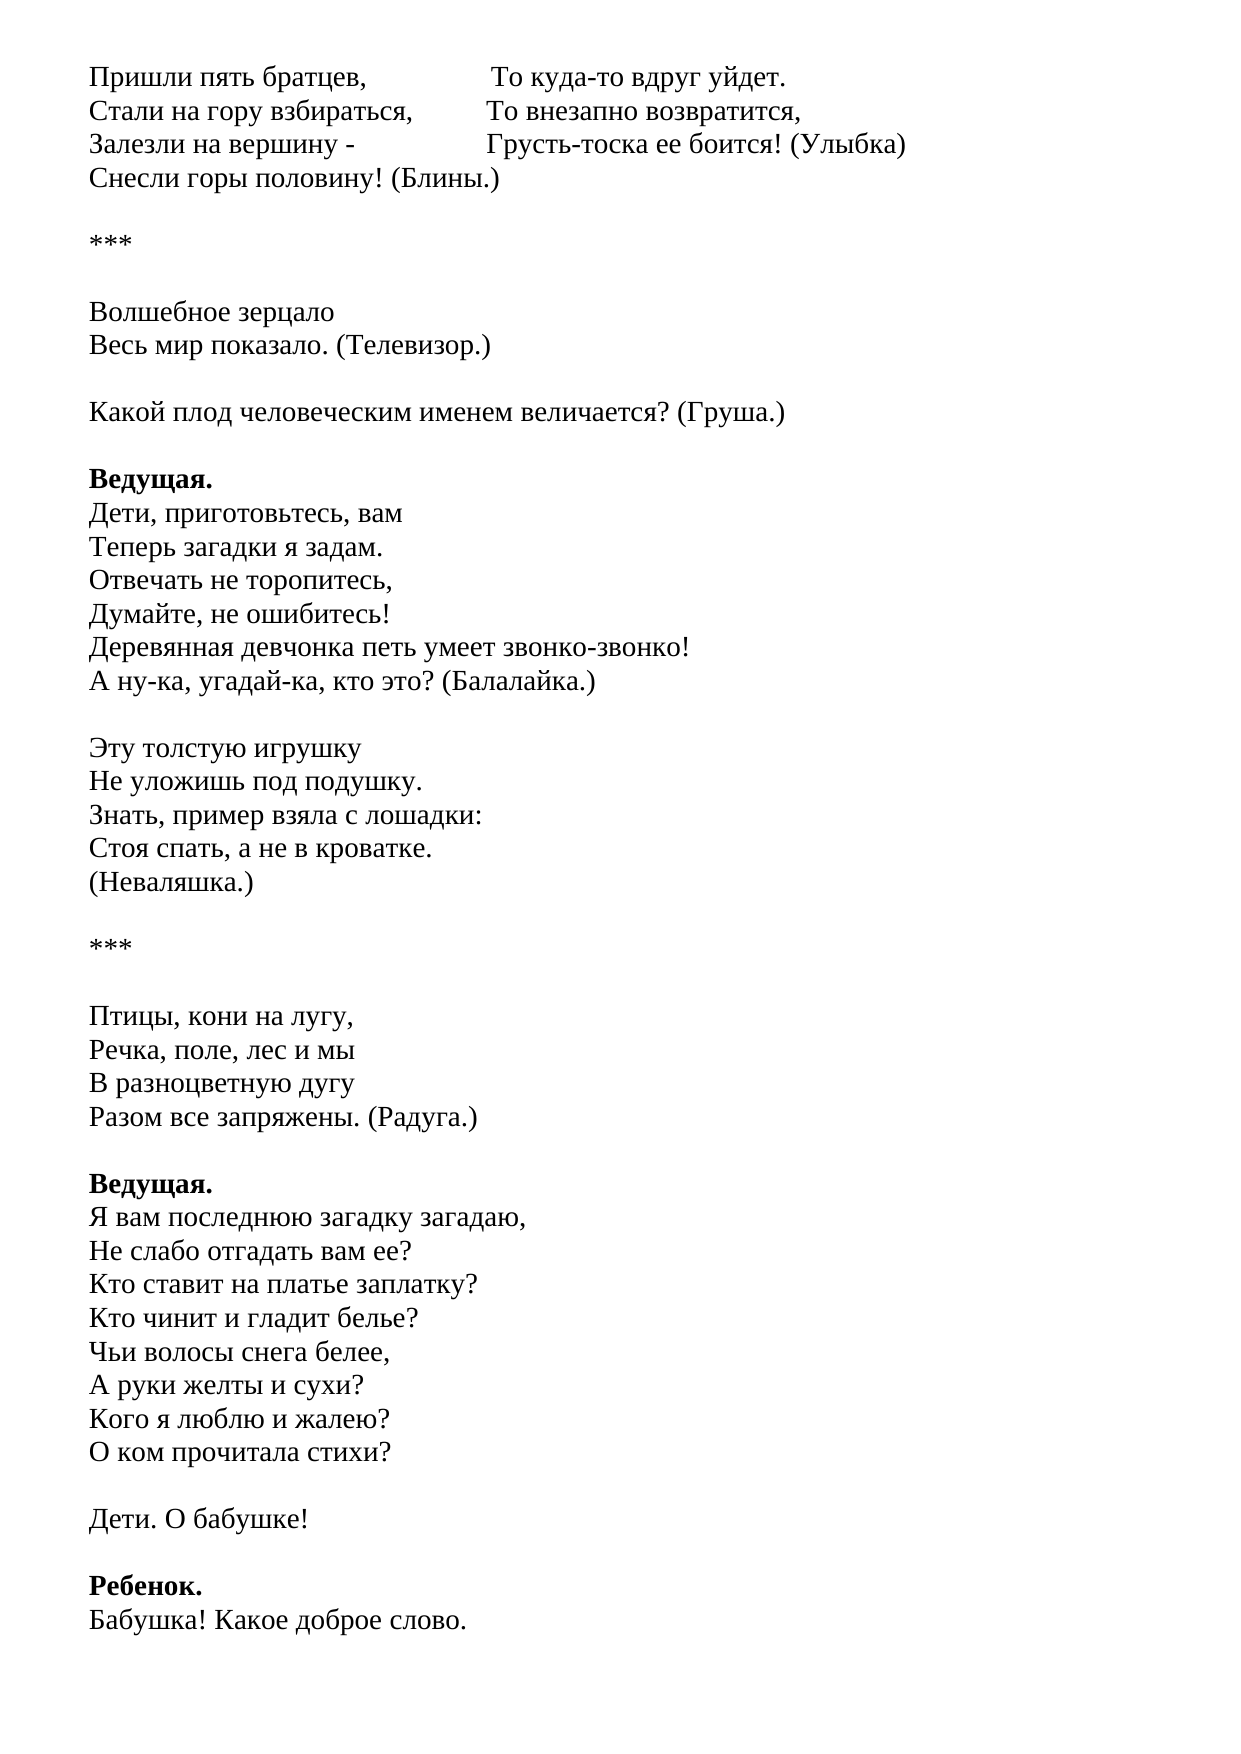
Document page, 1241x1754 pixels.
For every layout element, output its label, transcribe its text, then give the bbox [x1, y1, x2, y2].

text А руки желты и сухи? [89, 1367, 1152, 1401]
text А ну-ка, угадай-ка, кто это? (Балалайка.) [89, 663, 1152, 696]
text Птицы, кони на лугу, [89, 998, 1152, 1032]
text Дети, приготовьтесь, вам [89, 495, 1152, 529]
text Я вам последнюю загадку загадаю, [89, 1199, 1152, 1233]
text Ведущая. [89, 462, 1152, 495]
text Кто чинит и гладит белье? [89, 1300, 1152, 1334]
text Ребенок. [89, 1568, 1152, 1602]
text Теперь загадки я задам. [89, 529, 1152, 562]
text Какой плод человеческим именем величается? (Груша.) [89, 394, 1152, 428]
text Чьи волосы снега белее, [89, 1334, 1152, 1367]
text Эту толстую игрушку [89, 730, 1152, 763]
text Не слабо отгадать вам ее? [89, 1233, 1152, 1267]
text Снесли горы половину! (Блины.) [89, 160, 1152, 193]
text Ведущая. [89, 1166, 1152, 1199]
text Кто ставит на платье заплатку? [89, 1267, 1152, 1300]
text *** [89, 931, 1152, 965]
text Разом все запряжены. (Радуга.) [89, 1099, 1152, 1132]
text Знать, пример взяла с лошадки: [89, 797, 1152, 831]
text Дети. О бабушке! [89, 1501, 1152, 1535]
text Деревянная девчонка петь умеет звонко-звонко! [89, 629, 1152, 663]
text Отвечать не торопитесь, [89, 562, 1152, 596]
text Стали на гору взбираться, То внезапно возвратится, [89, 93, 1152, 126]
text Бабушка! Какое доброе слово. [89, 1602, 1152, 1636]
text В разноцветную дугу [89, 1065, 1152, 1099]
text Залезли на вершину - Грусть-тоска ее боится! (Улыбка) [89, 126, 1152, 160]
text (Неваляшка.) [89, 864, 1152, 898]
text Речка, поле, лес и мы [89, 1032, 1152, 1065]
text Не уложишь под подушку. [89, 763, 1152, 797]
text Весь мир показало. (Телевизор.) [89, 327, 1152, 361]
text О ком прочитала стихи? [89, 1434, 1152, 1468]
text Думайте, не ошибитесь! [89, 596, 1152, 629]
text Кого я люблю и жалею? [89, 1401, 1152, 1434]
text Пришли пять братцев, То куда-то вдруг уйдет. [89, 59, 1152, 93]
text Стоя спать, а не в кроватке. [89, 831, 1152, 864]
text Волшебное зерцало [89, 294, 1152, 327]
text *** [89, 227, 1152, 260]
